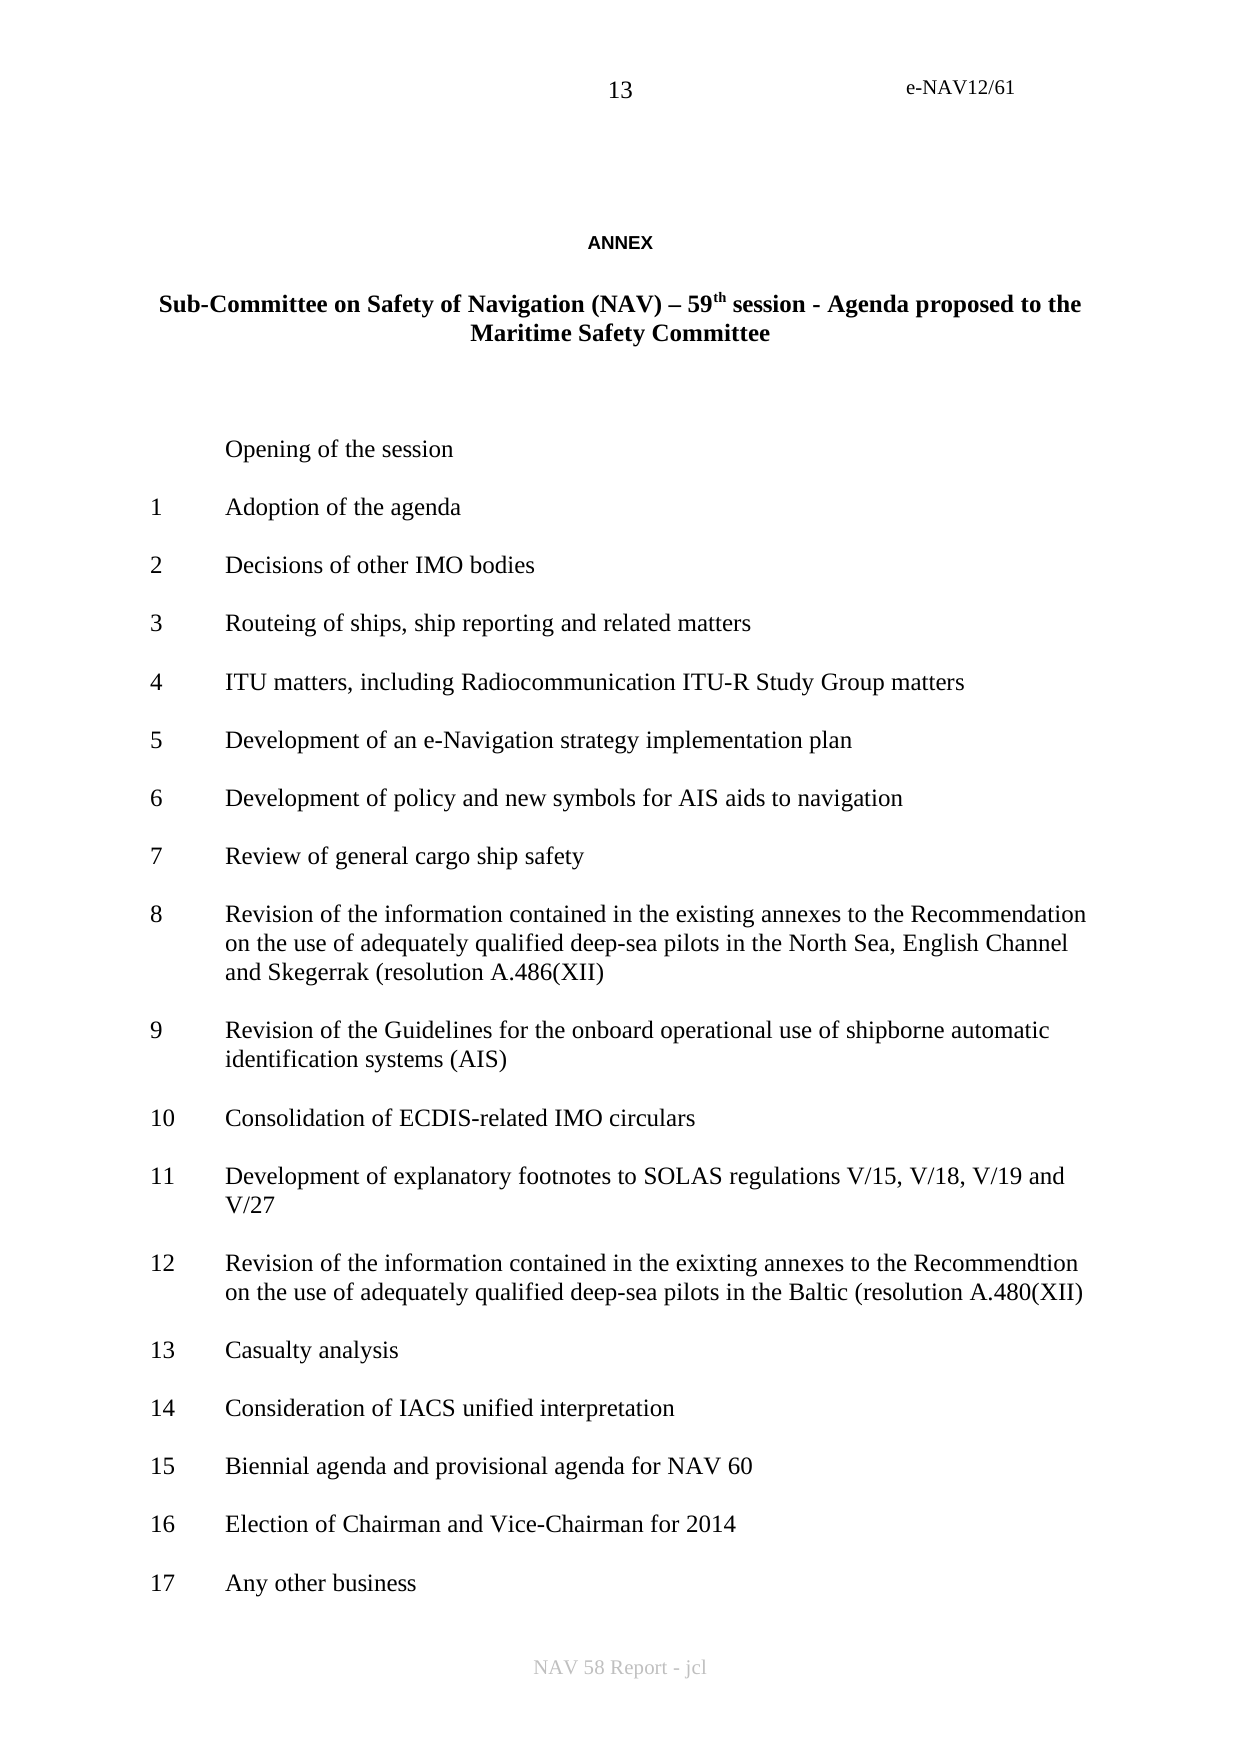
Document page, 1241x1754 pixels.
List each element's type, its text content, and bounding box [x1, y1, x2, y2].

text 2 Decisions of other IMO bodies [150, 550, 1090, 579]
text 6 Development of policy and new symbols for AIS aids to navigation [150, 783, 1090, 812]
text 14 Consideration of IACS unified interpretation [150, 1393, 1090, 1422]
text 13 Casualty analysis [150, 1335, 1090, 1364]
text 17 Any other business [150, 1567, 1090, 1596]
text 16 Election of Chairman and Vice-Chairman for 2014 [150, 1509, 1090, 1538]
text 3 Routeing of ships, ship reporting and related matters [150, 608, 1090, 637]
text 10 Consolidation of ECDIS-related IMO circulars [150, 1102, 1090, 1131]
text 12 Revision of the information contained in the exixting annexes to the Recommendtion on the use of adequately qualified deep-sea pilots in the Baltic (resolution A.480(XII) [150, 1248, 1090, 1306]
text Opening of the session [150, 434, 1090, 463]
text 7 Review of general cargo ship safety [150, 841, 1090, 870]
text Sub-Committee on Safety of Navigation (NAV) – 59th session - Agenda proposed to the Maritime Safety Committee [150, 289, 1090, 347]
text 9 Revision of the Guidelines for the onboard operational use of shipborne automatic identification systems (AIS) [150, 1015, 1090, 1073]
text 1 Adoption of the agenda [150, 492, 1090, 521]
subtitle ANNEX [150, 232, 1090, 253]
text 8 Revision of the information contained in the existing annexes to the Recommendation on the use of adequately qualified deep-sea pilots in the North Sea, English Channel and Skegerrak (resolution A.486(XII) [150, 899, 1090, 986]
text 15 Biennial agenda and provisional agenda for NAV 60 [150, 1451, 1090, 1480]
text 5 Development of an e-Navigation strategy implementation plan [150, 724, 1090, 754]
text 4 ITU matters, including Radiocommunication ITU-R Study Group matters [150, 666, 1090, 696]
text 11 Development of explanatory footnotes to SOLAS regulations V/15, V/18, V/19 and V/27 [150, 1161, 1090, 1219]
